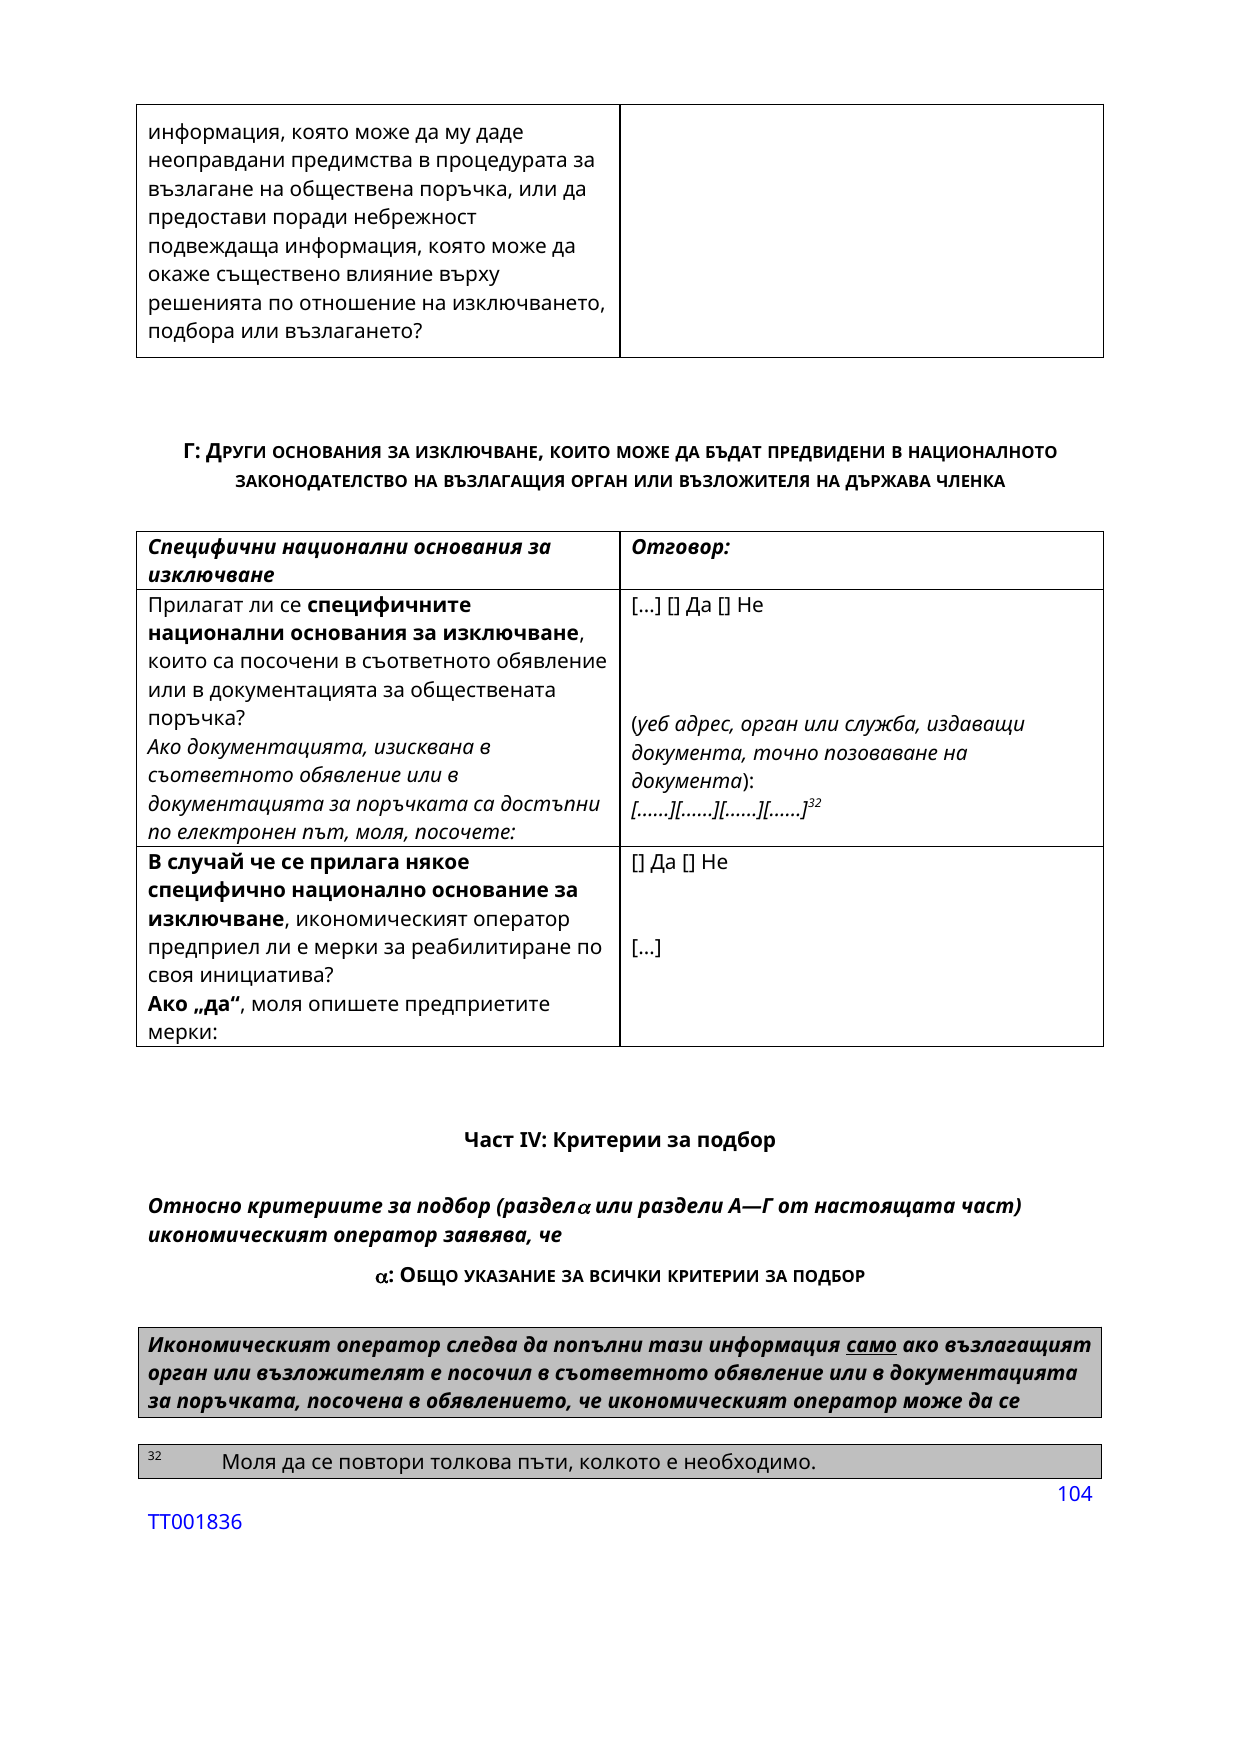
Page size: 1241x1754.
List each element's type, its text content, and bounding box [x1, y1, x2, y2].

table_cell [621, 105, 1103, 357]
text Част IV: Критерии за подбор [148, 1125, 1092, 1154]
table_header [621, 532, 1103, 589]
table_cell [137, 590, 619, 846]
text Г: Други основания за изключване, които може да бъдат предвидени в националното законодателство на възлагащия орган или възложителя на държава членка [148, 436, 1092, 493]
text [139, 1328, 1101, 1417]
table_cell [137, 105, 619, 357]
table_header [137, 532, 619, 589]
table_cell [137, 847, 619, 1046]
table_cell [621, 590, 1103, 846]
text Относно критериите за подбор (раздел или раздели А—Г от настоящата част) икономическият оператор заявява, че [148, 1191, 1092, 1248]
text : Общо указание за всички критерии за подбор [148, 1261, 1092, 1289]
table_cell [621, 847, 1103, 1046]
